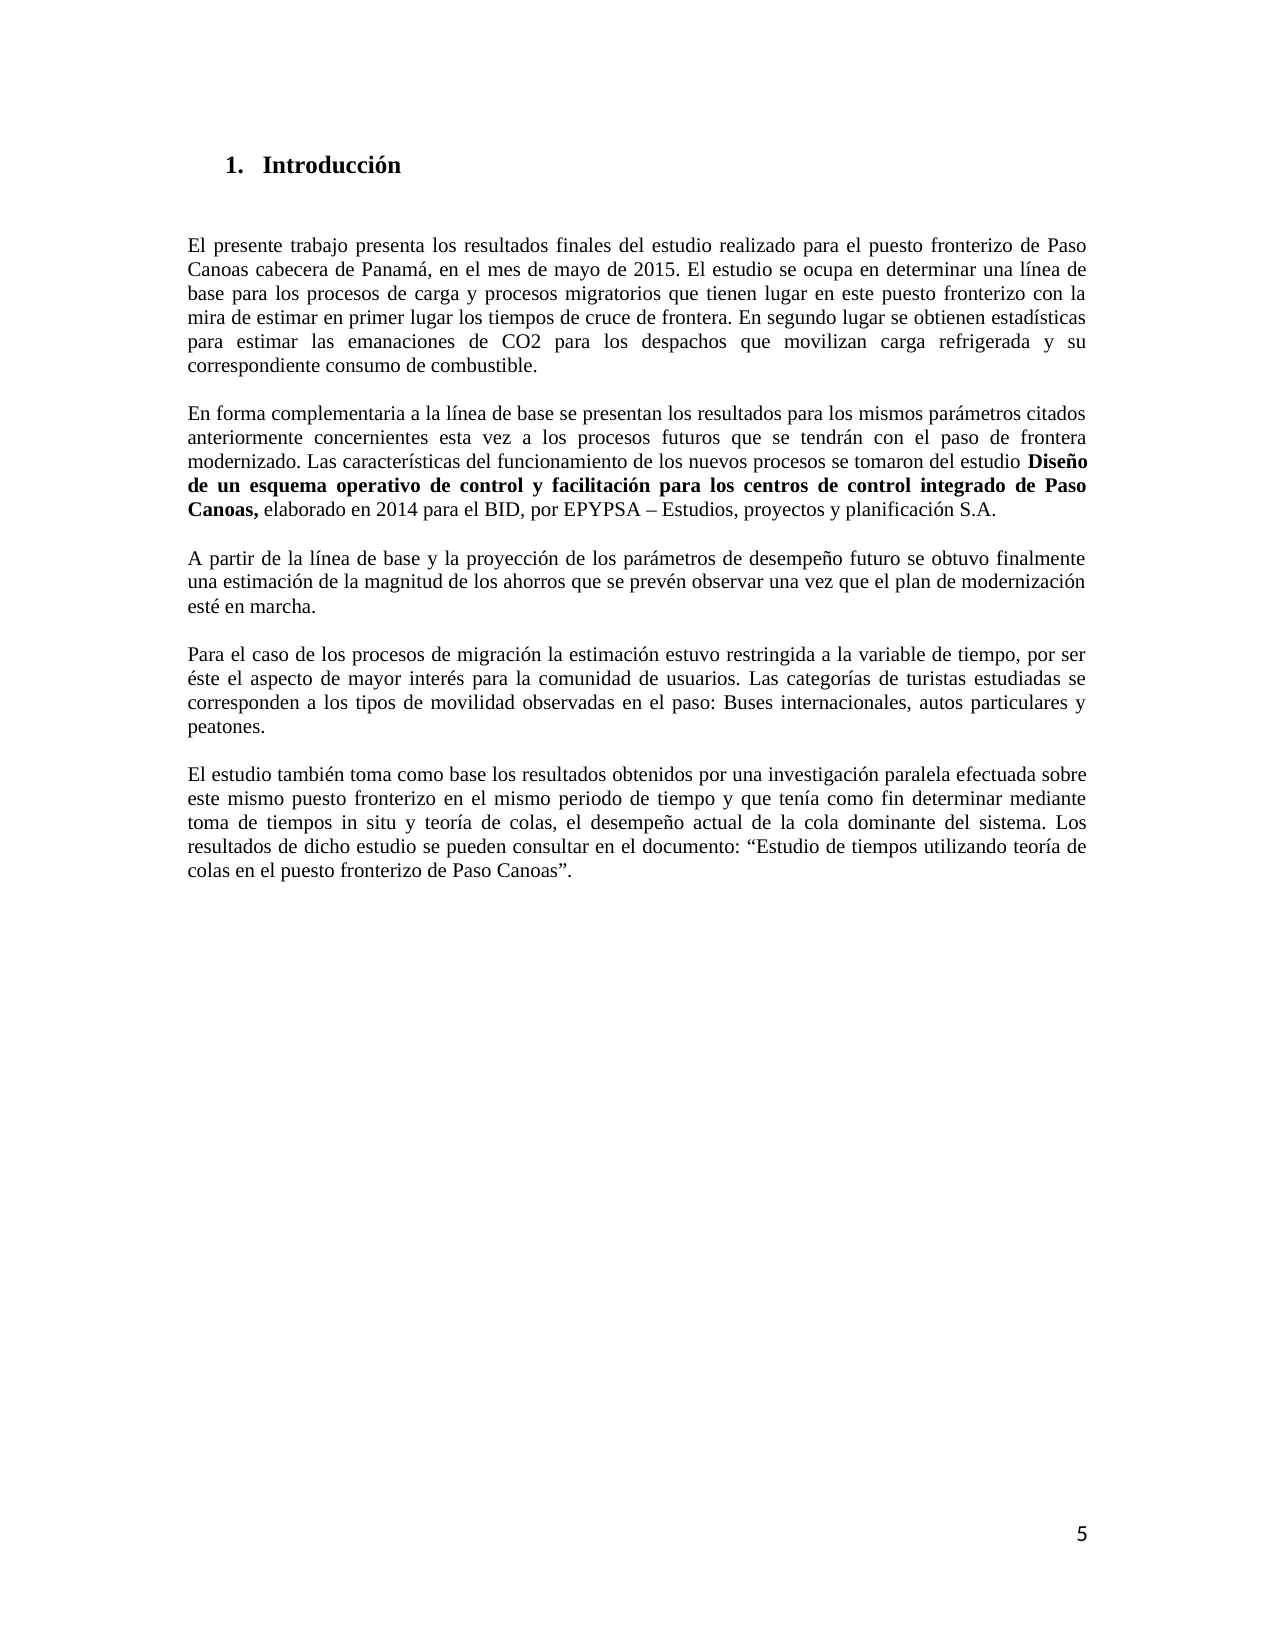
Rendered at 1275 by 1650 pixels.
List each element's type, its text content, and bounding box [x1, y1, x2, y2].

text El estudio también toma como base los resultados obtenidos por una investigación paralela efectuada sobre este mismo puesto fronterizo en el mismo periodo de tiempo y que tenía como fin determinar mediante toma de tiempos in situ y teoría de colas, el desempeño actual de la cola dominante del sistema. Los resultados de dicho estudio se pueden consultar en el documento: “Estudio de tiempos utilizando teoría de colas en el puesto fronterizo de Paso Canoas”. [187, 762, 1088, 882]
text A partir de la línea de base y la proyección de los parámetros de desempeño futuro se obtuvo finalmente una estimación de la magnitud de los ahorros que se prevén observar una vez que el plan de modernización esté en marcha. [187, 545, 1088, 618]
text En forma complementaria a la línea de base se presentan los resultados para los mismos parámetros citados anteriormente concernientes esta vez a los procesos futuros que se tendrán con el paso de frontera modernizado. Las características del funcionamiento de los nuevos procesos se tomaron del estudio Diseño de un esquema operativo de control y facilitación para los centros de control integrado de Paso Canoas, elaborado en 2014 para el BID, por EPYPSA – Estudios, proyectos y planificación S.A. [187, 401, 1088, 521]
text El presente trabajo presenta los resultados finales del estudio realizado para el puesto fronterizo de Paso Canoas cabecera de Panamá, en el mes de mayo de 2015. El estudio se ocupa en determinar una línea de base para los procesos de carga y procesos migratorios que tienen lugar en este puesto fronterizo con la mira de estimar en primer lugar los tiempos de cruce de frontera. En segundo lugar se obtienen estadísticas para estimar las emanaciones de CO2 para los despachos que movilizan carga refrigerada y su correspondiente consumo de combustible. [187, 233, 1088, 377]
subtitle Introducción [225, 150, 1088, 179]
text Para el caso de los procesos de migración la estimación estuvo restringida a la variable de tiempo, por ser éste el aspecto de mayor interés para la comunidad de usuarios. Las categorías de turistas estudiadas se corresponden a los tipos de movilidad observadas en el paso: Buses internacionales, autos particulares y peatones. [187, 642, 1088, 738]
